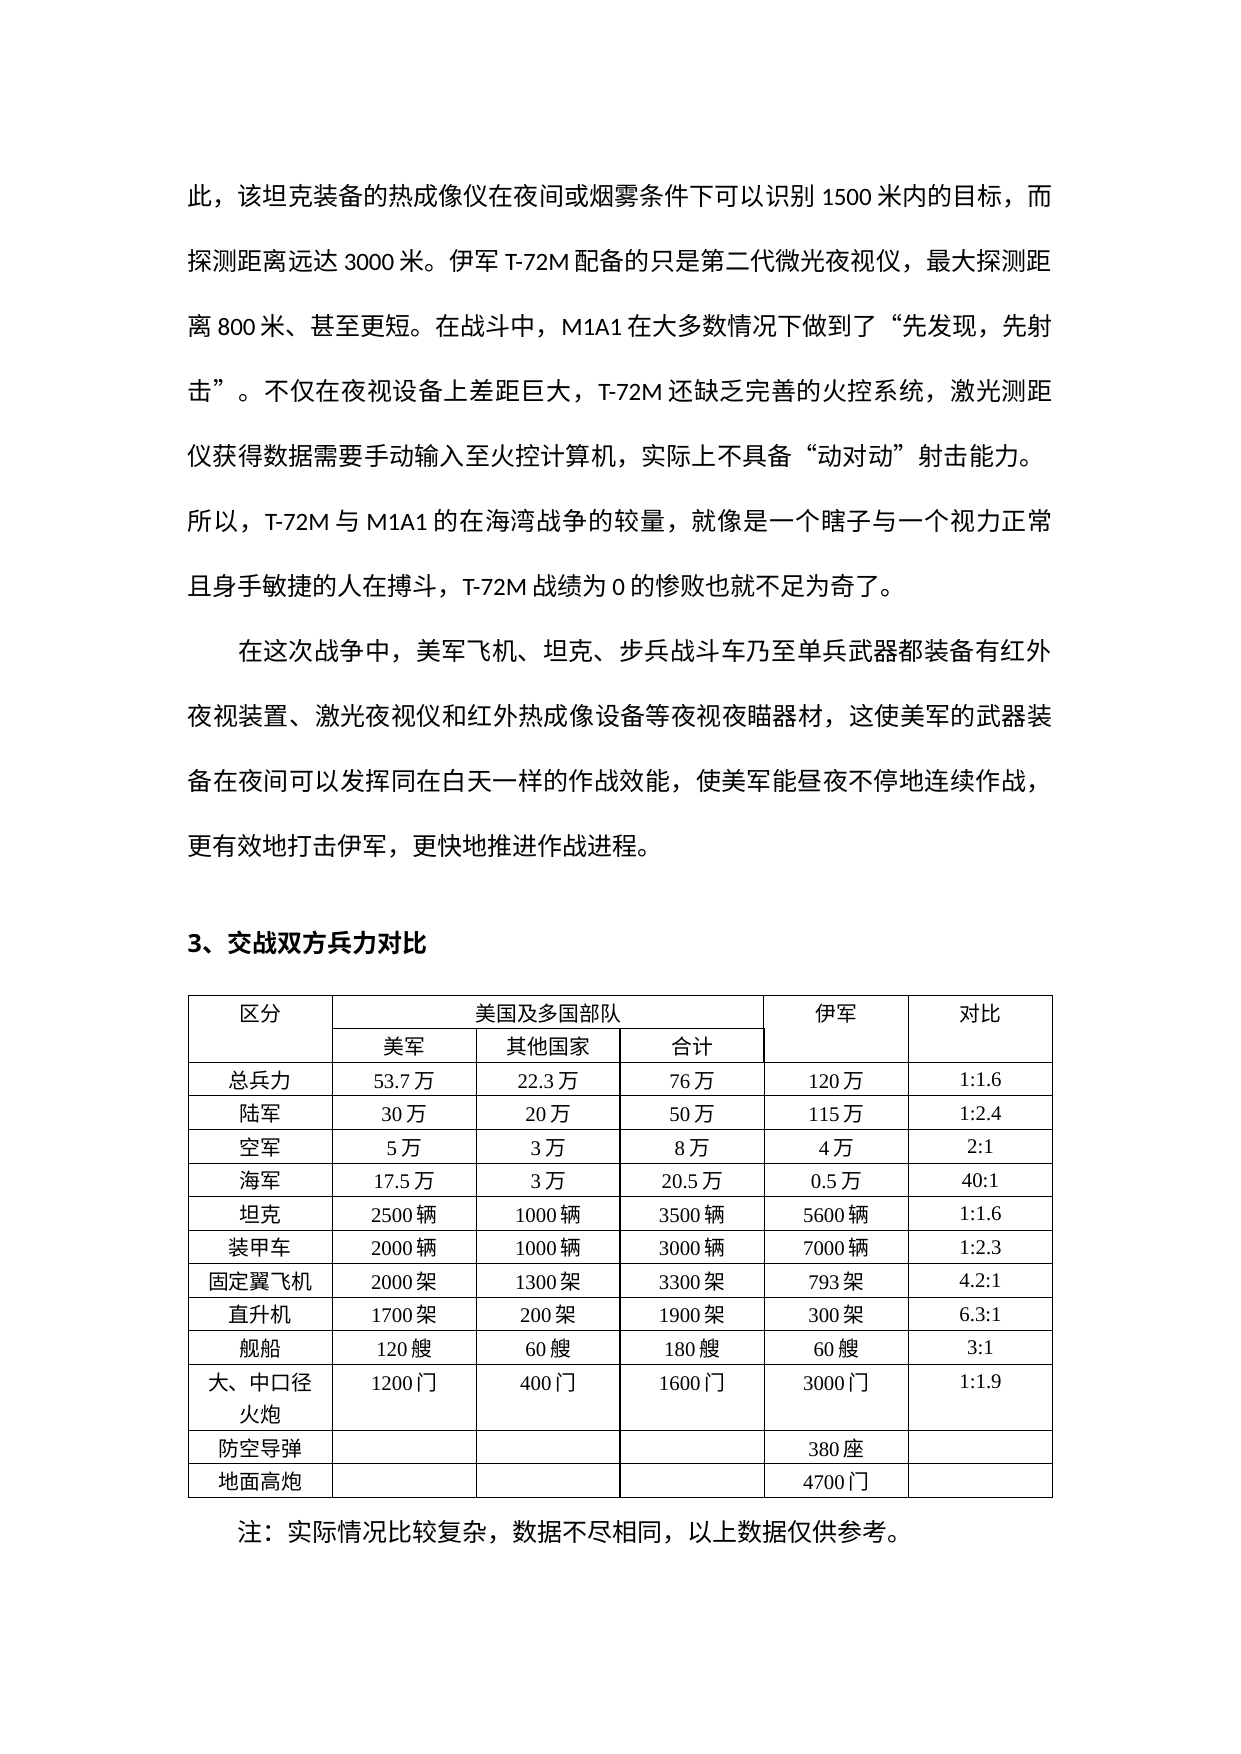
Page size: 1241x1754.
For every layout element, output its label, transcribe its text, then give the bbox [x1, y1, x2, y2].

table_cell 固定翼飞机 [189, 1264, 332, 1297]
table_header 对比 [909, 996, 1052, 1062]
table_cell 120艘 [333, 1331, 476, 1364]
table_cell 1300架 [477, 1264, 619, 1297]
table_cell 5600辆 [765, 1197, 908, 1229]
table_cell [909, 1431, 1052, 1463]
table_cell 53.7万 [333, 1063, 476, 1095]
table_cell 坦克 [189, 1197, 332, 1229]
table_cell 海军 [189, 1164, 332, 1196]
text 在这次战争中，美军飞机、坦克、步兵战斗车乃至单兵武器都装备有红外夜视装置、激光夜视仪和红外热成像设备等夜视夜瞄器材，这使美军的武器装备在夜间可以发挥同在白天一样的作战效能，使美军能昼夜不停地连续作战，更有效地打击伊军，更快地推进作战进程。 [187, 617, 1053, 877]
subtitle 3、交战双方兵力对比 [187, 909, 1053, 974]
table_cell 1600门 [621, 1365, 764, 1430]
table_cell 1:1.6 [909, 1063, 1052, 1095]
table_cell 3万 [477, 1164, 619, 1196]
table_cell 20万 [477, 1096, 619, 1129]
table_cell 空军 [189, 1130, 332, 1162]
table_cell 1000辆 [477, 1197, 619, 1229]
table_cell 60艘 [765, 1331, 908, 1364]
table_cell [621, 1431, 764, 1463]
table_cell 大、中口径火炮 [189, 1365, 332, 1430]
table_cell 1700架 [333, 1298, 476, 1330]
table_cell [333, 1464, 476, 1497]
table_cell 1:2.4 [909, 1096, 1052, 1129]
table_cell 793架 [765, 1264, 908, 1297]
table_cell 40:1 [909, 1164, 1052, 1196]
table_cell 5万 [333, 1130, 476, 1162]
table_cell 2:1 [909, 1130, 1052, 1162]
table_cell 4.2:1 [909, 1264, 1052, 1297]
table_header 区分 [189, 996, 332, 1062]
table_cell 115万 [765, 1096, 908, 1129]
table_cell 直升机 [189, 1298, 332, 1330]
table_cell 1:2.3 [909, 1231, 1052, 1263]
table_cell 4万 [765, 1130, 908, 1162]
table_cell 3300架 [621, 1264, 764, 1297]
table_cell 60艘 [477, 1331, 619, 1364]
table_cell 1:1.6 [909, 1197, 1052, 1229]
table_cell 20.5万 [621, 1164, 764, 1196]
table_cell 1200门 [333, 1365, 476, 1430]
table_cell 6.3:1 [909, 1298, 1052, 1330]
table_cell 美军 [333, 1029, 476, 1062]
table_cell [621, 1464, 764, 1497]
table_cell 4700门 [765, 1464, 908, 1497]
table_cell 17.5万 [333, 1164, 476, 1196]
table_cell 50万 [621, 1096, 764, 1129]
table_cell 合计 [621, 1029, 763, 1062]
table_cell [909, 1464, 1052, 1497]
table_cell 3:1 [909, 1331, 1052, 1364]
table_cell 7000辆 [765, 1231, 908, 1263]
table_cell 8万 [621, 1130, 764, 1162]
table_cell 总兵力 [189, 1063, 332, 1095]
table_cell 22.3万 [477, 1063, 619, 1095]
table_cell 0.5万 [765, 1164, 908, 1196]
table_cell 30万 [333, 1096, 476, 1129]
table_cell 200架 [477, 1298, 619, 1330]
table_cell 3万 [477, 1130, 619, 1162]
table_cell 300架 [765, 1298, 908, 1330]
table_cell 76万 [621, 1063, 764, 1095]
table_cell 装甲车 [189, 1231, 332, 1263]
table_cell 陆军 [189, 1096, 332, 1129]
table_cell 其他国家 [477, 1029, 619, 1062]
table_cell 3000门 [765, 1365, 908, 1430]
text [187, 162, 1053, 617]
table_cell 2000辆 [333, 1231, 476, 1263]
table_cell 3000辆 [621, 1231, 764, 1263]
table_cell 1:1.9 [909, 1365, 1052, 1430]
table_cell [477, 1464, 619, 1497]
table_cell 3500辆 [621, 1197, 764, 1229]
table_cell 2000架 [333, 1264, 476, 1297]
table_cell 400门 [477, 1365, 619, 1430]
table_cell 120万 [765, 1063, 908, 1095]
table_header 伊军 [764, 996, 908, 1062]
table_cell 地面高炮 [189, 1464, 332, 1497]
table_header 美国及多国部队 [333, 996, 763, 1028]
text 注：实际情况比较复杂，数据不尽相同，以上数据仅供参考。 [187, 1498, 1053, 1563]
table_cell 舰船 [189, 1331, 332, 1364]
table_cell 180艘 [621, 1331, 764, 1364]
table_cell 1900架 [621, 1298, 764, 1330]
table_cell 380座 [765, 1431, 908, 1463]
table_cell 1000辆 [477, 1231, 619, 1263]
table_cell 防空导弹 [189, 1431, 332, 1463]
table_cell [333, 1431, 476, 1463]
table_cell [477, 1431, 619, 1463]
table_cell 2500辆 [333, 1197, 476, 1229]
